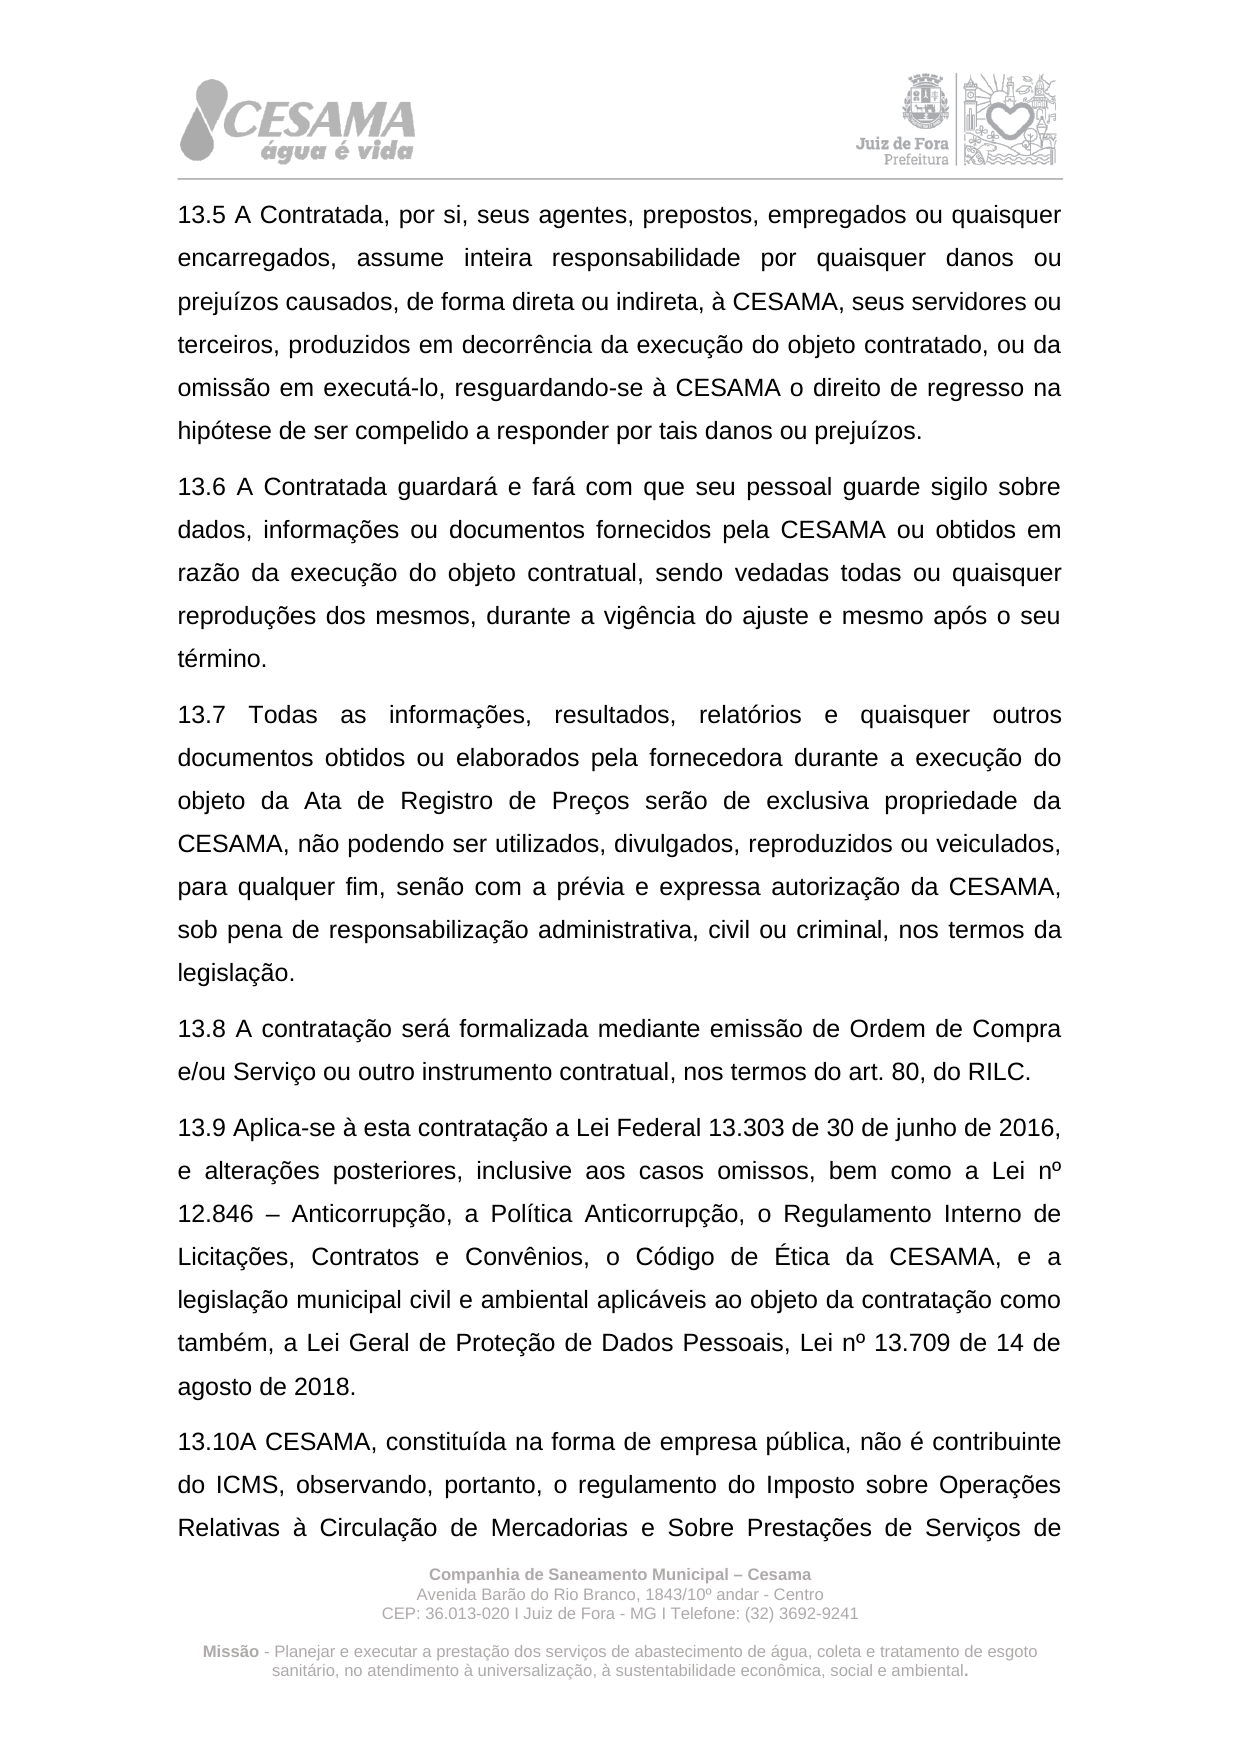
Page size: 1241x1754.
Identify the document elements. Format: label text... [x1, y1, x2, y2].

text 13.9 Aplica-se à esta contratação a Lei Federal 13.303 de 30 de junho de 2016, e alterações posteriores, inclusive aos casos omissos, bem como a Lei nº 12.846 – Anticorrupção, a Política Anticorrupção, o Regulamento Interno de Licitações, Contratos e Convênios, o Código de Ética da CESAMA, e a legislação municipal civil e ambiental aplicáveis ao objeto da contratação como também, a Lei Geral de Proteção de Dados Pessoais, Lei nº 13.709 de 14 de agosto de 2018. [177, 1113, 1063, 1400]
text 13.6 A Contratada guardará e fará com que seu pessoal guarde sigilo sobre dados, informações ou documentos fornecidos pela CESAMA ou obtidos em razão da execução do objeto contratual, sendo vedadas todas ou quaisquer reproduções dos mesmos, durante a vigência do ajuste e mesmo após o seu término. [177, 472, 1063, 673]
text 13.7 Todas as informações, resultados, relatórios e quaisquer outros documentos obtidos ou elaborados pela fornecedora durante a execução do objeto da Ata de Registro de Preços serão de exclusiva propriedade da CESAMA, não podendo ser utilizados, divulgados, reproduzidos ou veiculados, para qualquer fim, senão com a prévia e expressa autorização da CESAMA, sob pena de responsabilização administrativa, civil ou criminal, nos termos da legislação. [177, 700, 1063, 987]
text 13.8 A contratação será formalizada mediante emissão de Ordem de Compra e/ou Serviço ou outro instrumento contratual, nos termos do art. 80, do RILC. [177, 1014, 1063, 1086]
text 13.5 A Contratada, por si, seus agentes, prepostos, empregados ou quaisquer encarregados, assume inteira responsabilidade por quaisquer danos ou prejuízos causados, de forma direta ou indireta, à CESAMA, seus servidores ou terceiros, produzidos em decorrência da execução do objeto contratado, ou da omissão em executá-lo, resguardando-se à CESAMA o direito de regresso na hipótese de ser compelido a responder por tais danos ou prejuízos. [177, 200, 1063, 445]
picture [177, 73, 1064, 180]
